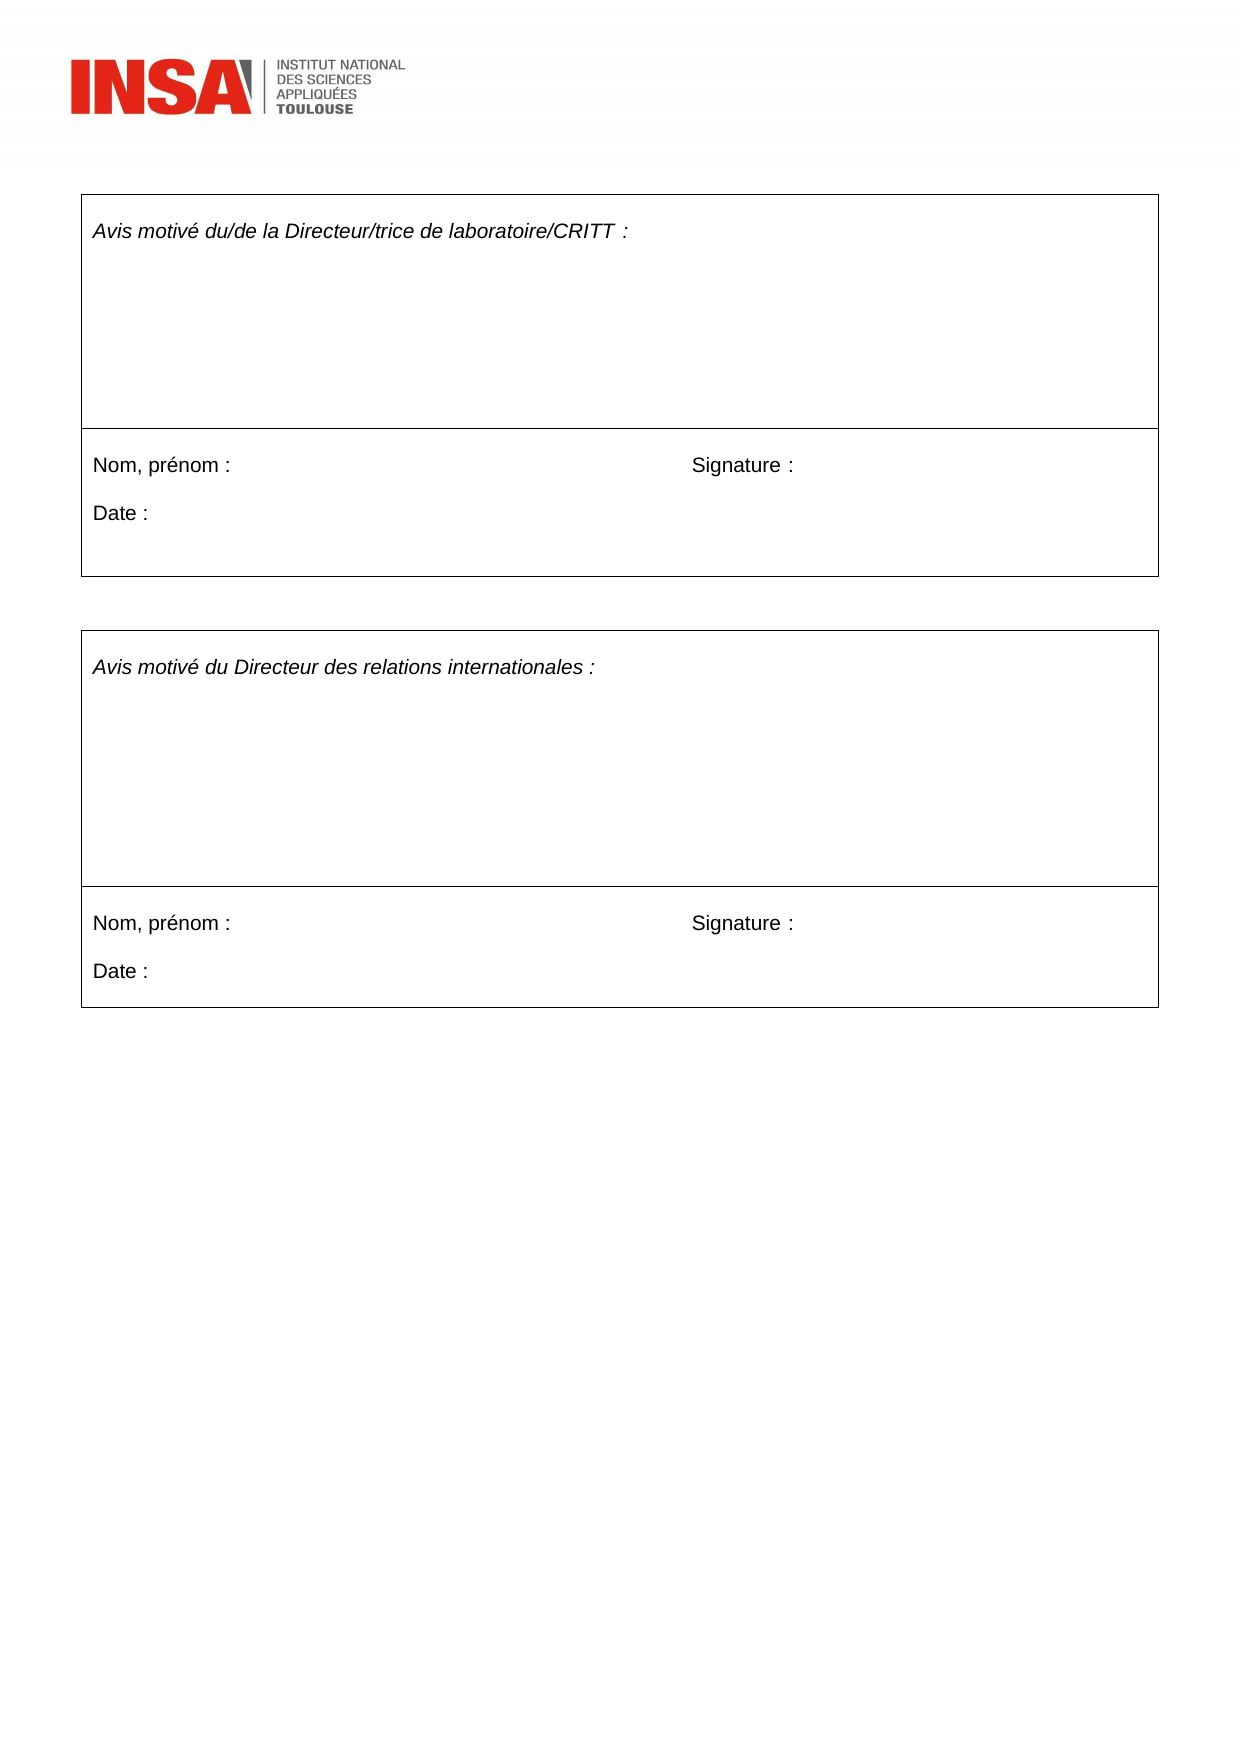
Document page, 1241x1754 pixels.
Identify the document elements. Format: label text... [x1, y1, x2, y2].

table_cell Nom, prénom : Signature : Date : [82, 887, 1158, 1007]
picture [0, 4, 1241, 169]
table_cell Nom, prénom : Signature : Date : [82, 429, 1158, 576]
table_header Avis motivé du Directeur des relations internationales : [82, 631, 1158, 886]
table_header Avis motivé du/de la Directeur/trice de laboratoire/CRITT : [82, 195, 1158, 428]
